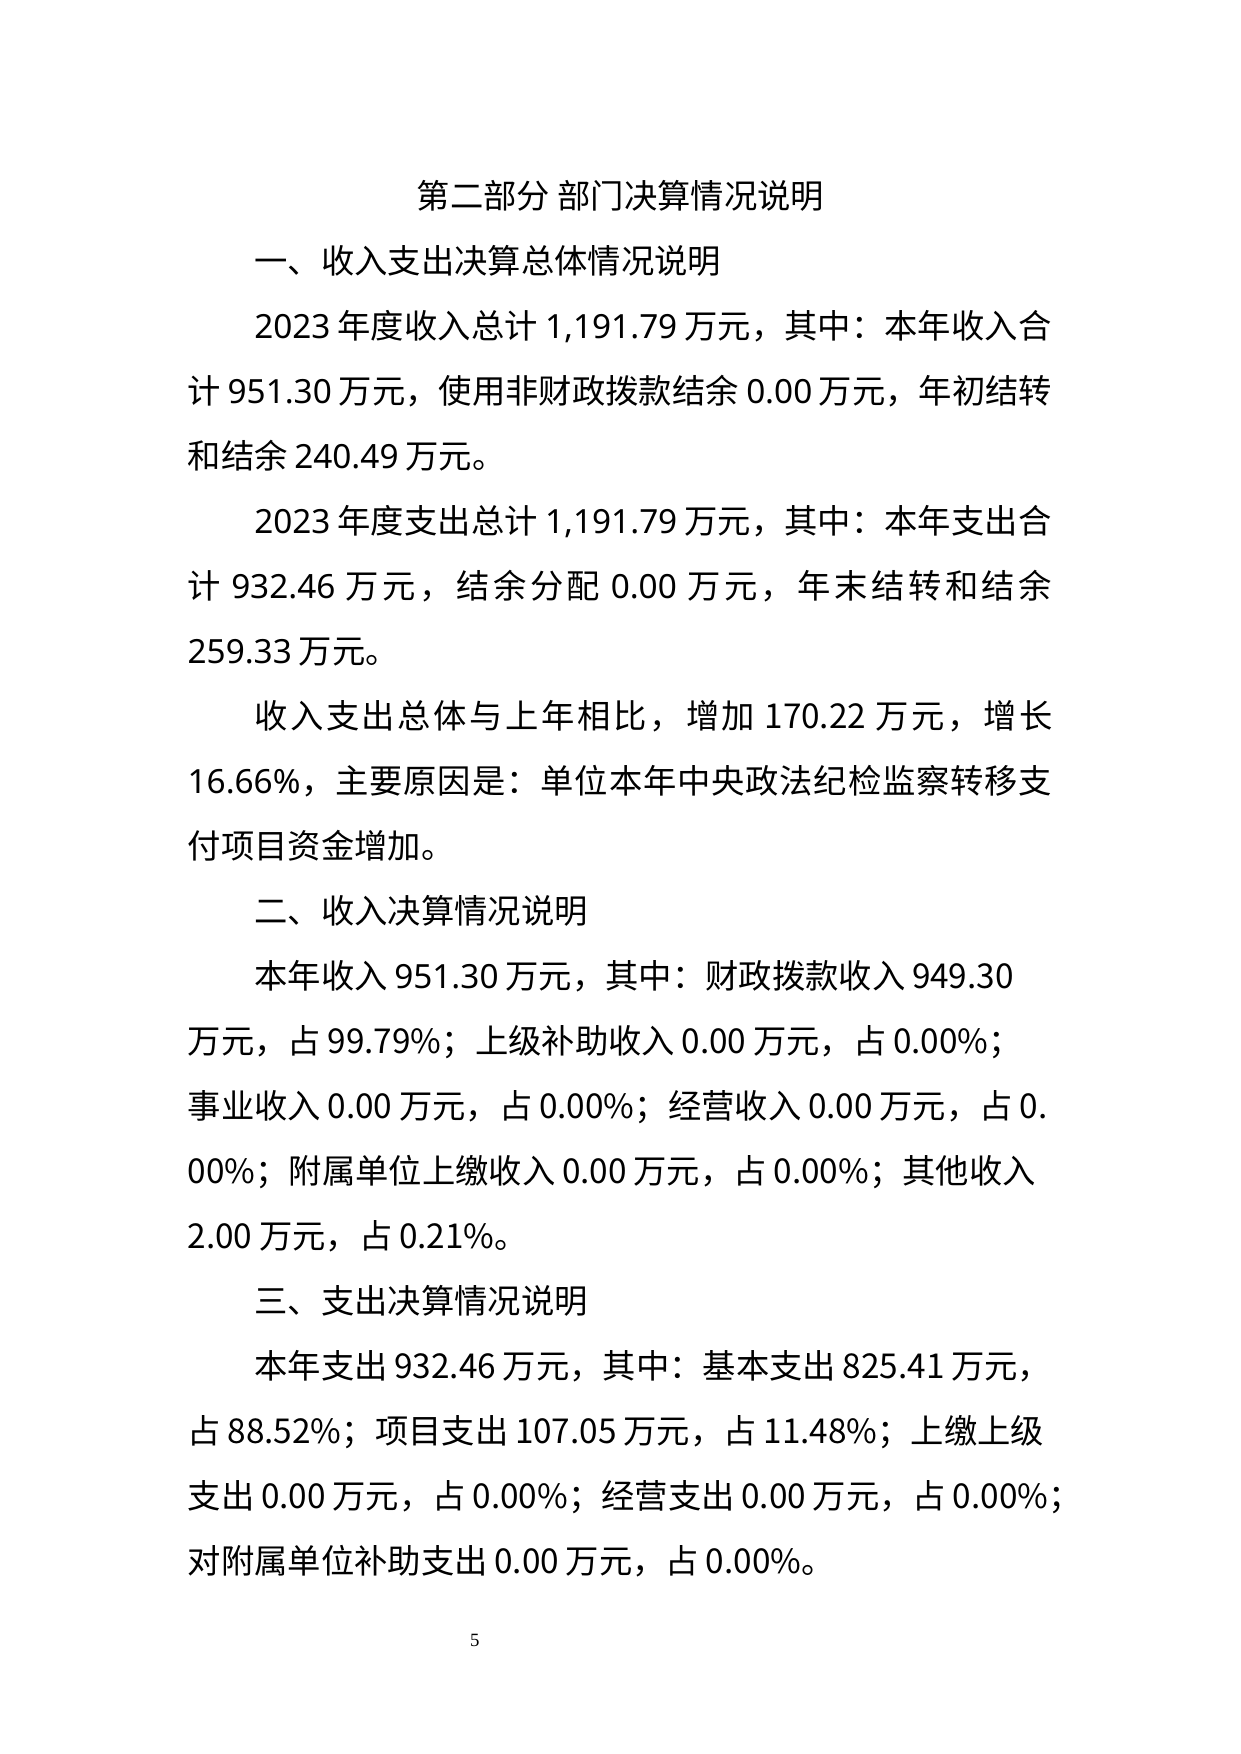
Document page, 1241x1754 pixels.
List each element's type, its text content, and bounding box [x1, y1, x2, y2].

text 本年支出932.46万元，其中：基本支出825.41万元，占88.52%；项目支出107.05万元，占11.48%；上缴上级支出0.00万元，占0.00%；经营支出0.00万元，占0.00%；对附属单位补助支出0.00万元，占0.00%。 [187, 1332, 1053, 1592]
text 收入支出总体与上年相比，增加170.22万元，增长16.66%，主要原因是：单位本年中央政法纪检监察转移支付项目资金增加。 [187, 682, 1053, 877]
text 本年收入951.30万元，其中：财政拨款收入949.30万元，占99.79%；上级补助收入0.00万元，占0.00%；事业收入0.00万元，占0.00%；经营收入0.00万元，占0.00%；附属单位上缴收入0.00万元，占0.00%；其他收入2.00万元，占0.21%。 [187, 942, 1053, 1267]
text 2023年度收入总计1,191.79万元，其中：本年收入合计951.30万元，使用非财政拨款结余0.00万元，年初结转和结余240.49万元。 [187, 292, 1053, 487]
text 第二部分 部门决算情况说明 [187, 162, 1053, 227]
text 一、收入支出决算总体情况说明 [187, 227, 1053, 292]
text 2023年度支出总计1,191.79万元，其中：本年支出合计932.46万元，结余分配0.00万元，年末结转和结余259.33万元。 [187, 487, 1053, 682]
text 三、支出决算情况说明 [187, 1267, 1053, 1332]
text 二、收入决算情况说明 [187, 877, 1053, 942]
